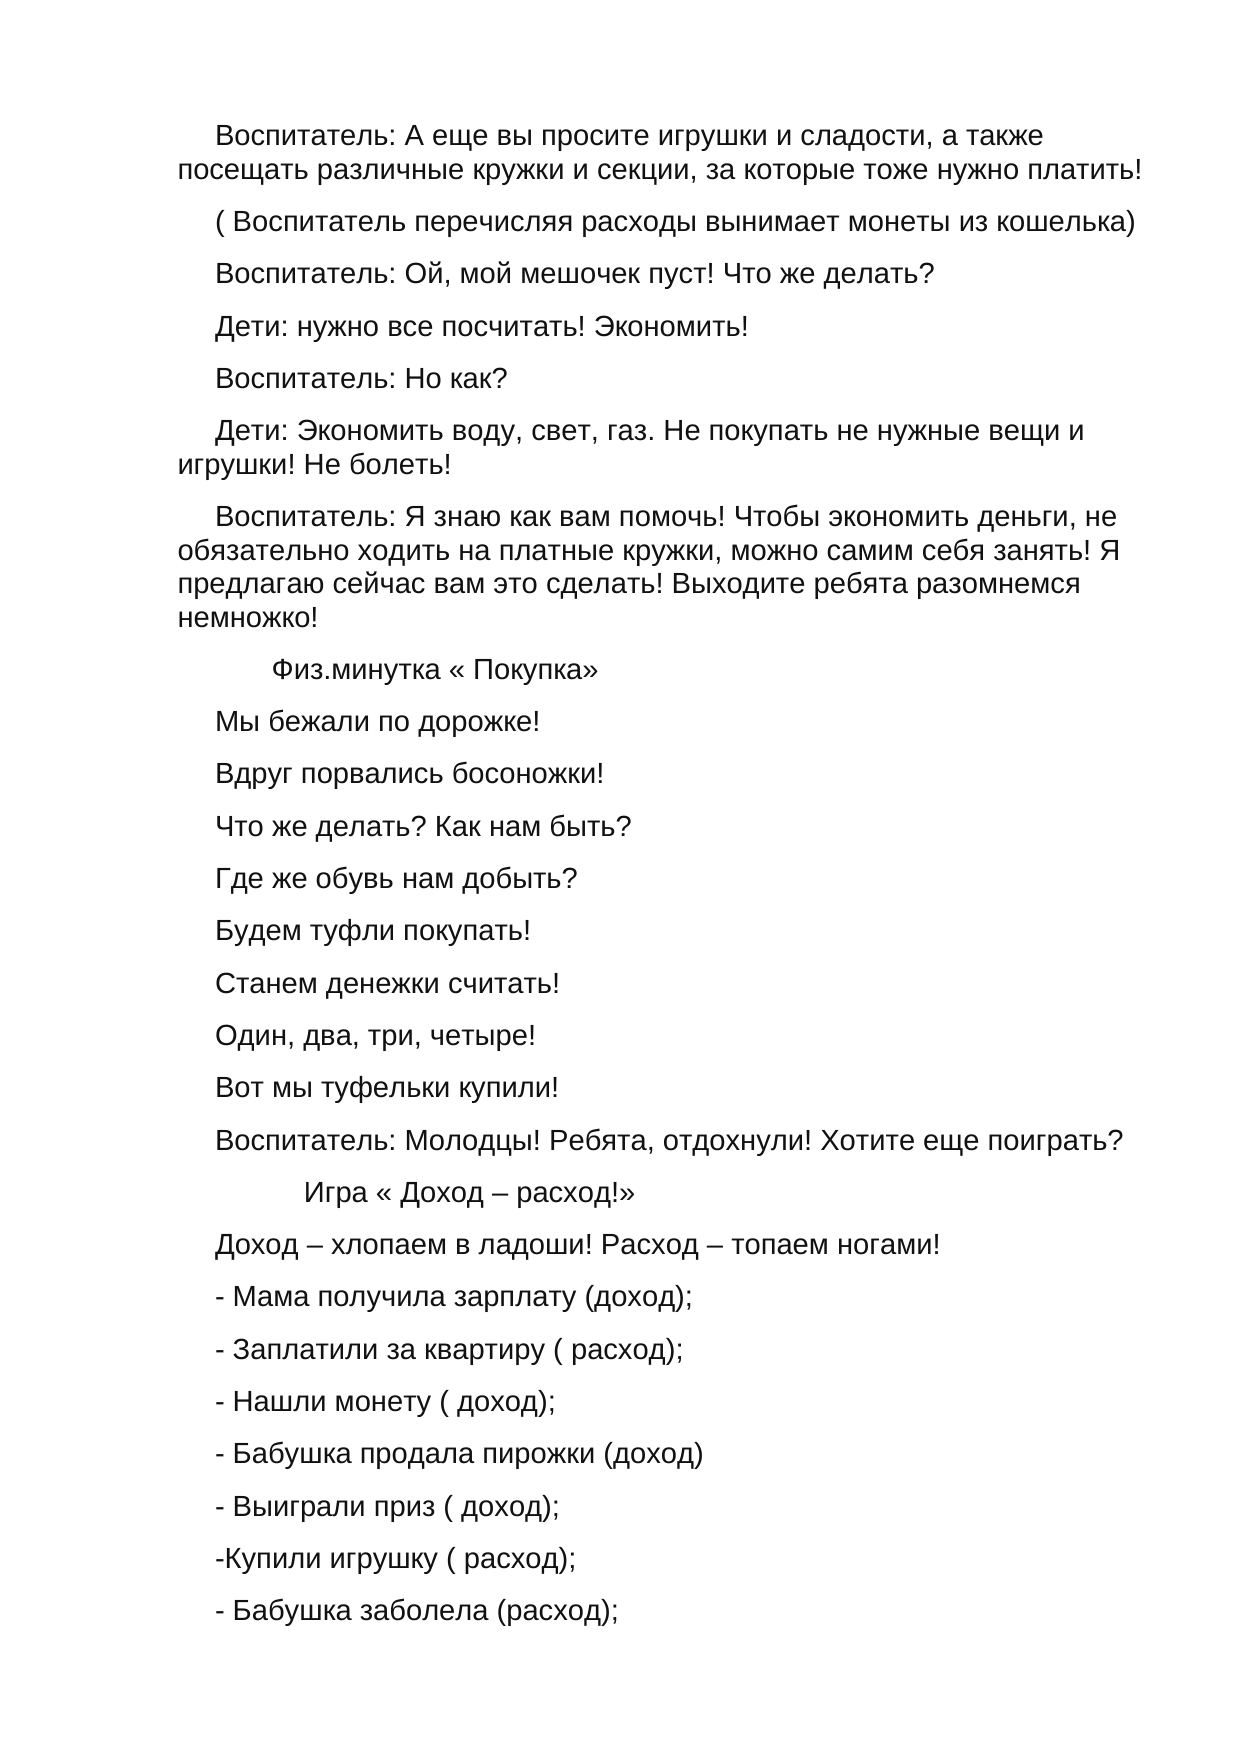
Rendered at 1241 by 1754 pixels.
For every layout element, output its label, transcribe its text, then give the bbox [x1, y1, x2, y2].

text - Заплатили за квартиру ( расход); [177, 1332, 1152, 1365]
text Дети: нужно все посчитать! Экономить! [177, 308, 1152, 342]
text Воспитатель: А еще вы просите игрушки и сладости, а также посещать различные кружки и секции, за которые тоже нужно платить! [177, 118, 1152, 185]
text - Выиграли приз ( доход); [177, 1488, 1152, 1522]
text - Мама получила зарплату (доход); [177, 1279, 1152, 1313]
text Что же делать? Как нам быть? [177, 809, 1152, 842]
text Где же обувь нам добыть? [177, 861, 1152, 894]
text - Бабушка продала пирожки (доход) [177, 1436, 1152, 1470]
text Вот мы туфельки купили! [177, 1070, 1152, 1104]
text Воспитатель: Я знаю как вам помочь! Чтобы экономить деньги, не обязательно ходить на платные кружки, можно самим себя занять! Я предлагаю сейчас вам это сделать! Выходите ребята разомнемся немножко! [177, 499, 1152, 633]
text - Бабушка заболела (расход); [177, 1593, 1152, 1627]
text Игра « Доход – расход!» [177, 1175, 1152, 1208]
text Воспитатель: Ой, мой мешочек пуст! Что же делать? [177, 256, 1152, 290]
text Дети: Экономить воду, свет, газ. Не покупать не нужные вещи и игрушки! Не болеть! [177, 413, 1152, 480]
text Будем туфли покупать! [177, 913, 1152, 947]
text - Нашли монету ( доход); [177, 1384, 1152, 1417]
text Воспитатель: Но как? [177, 361, 1152, 394]
text Доход – хлопаем в ладоши! Расход – топаем ногами! [177, 1227, 1152, 1261]
text Станем денежки считать! [177, 966, 1152, 999]
text Физ.минутка « Покупка» [177, 652, 1152, 685]
text -Купили игрушку ( расход); [177, 1541, 1152, 1574]
text Воспитатель: Молодцы! Ребята, отдохнули! Хотите еще поиграть? [177, 1122, 1152, 1156]
text Один, два, три, четыре! [177, 1018, 1152, 1051]
text Мы бежали по дорожке! [177, 704, 1152, 738]
text ( Воспитатель перечисляя расходы вынимает монеты из кошелька) [177, 204, 1152, 237]
text Вдруг порвались босоножки! [177, 756, 1152, 790]
